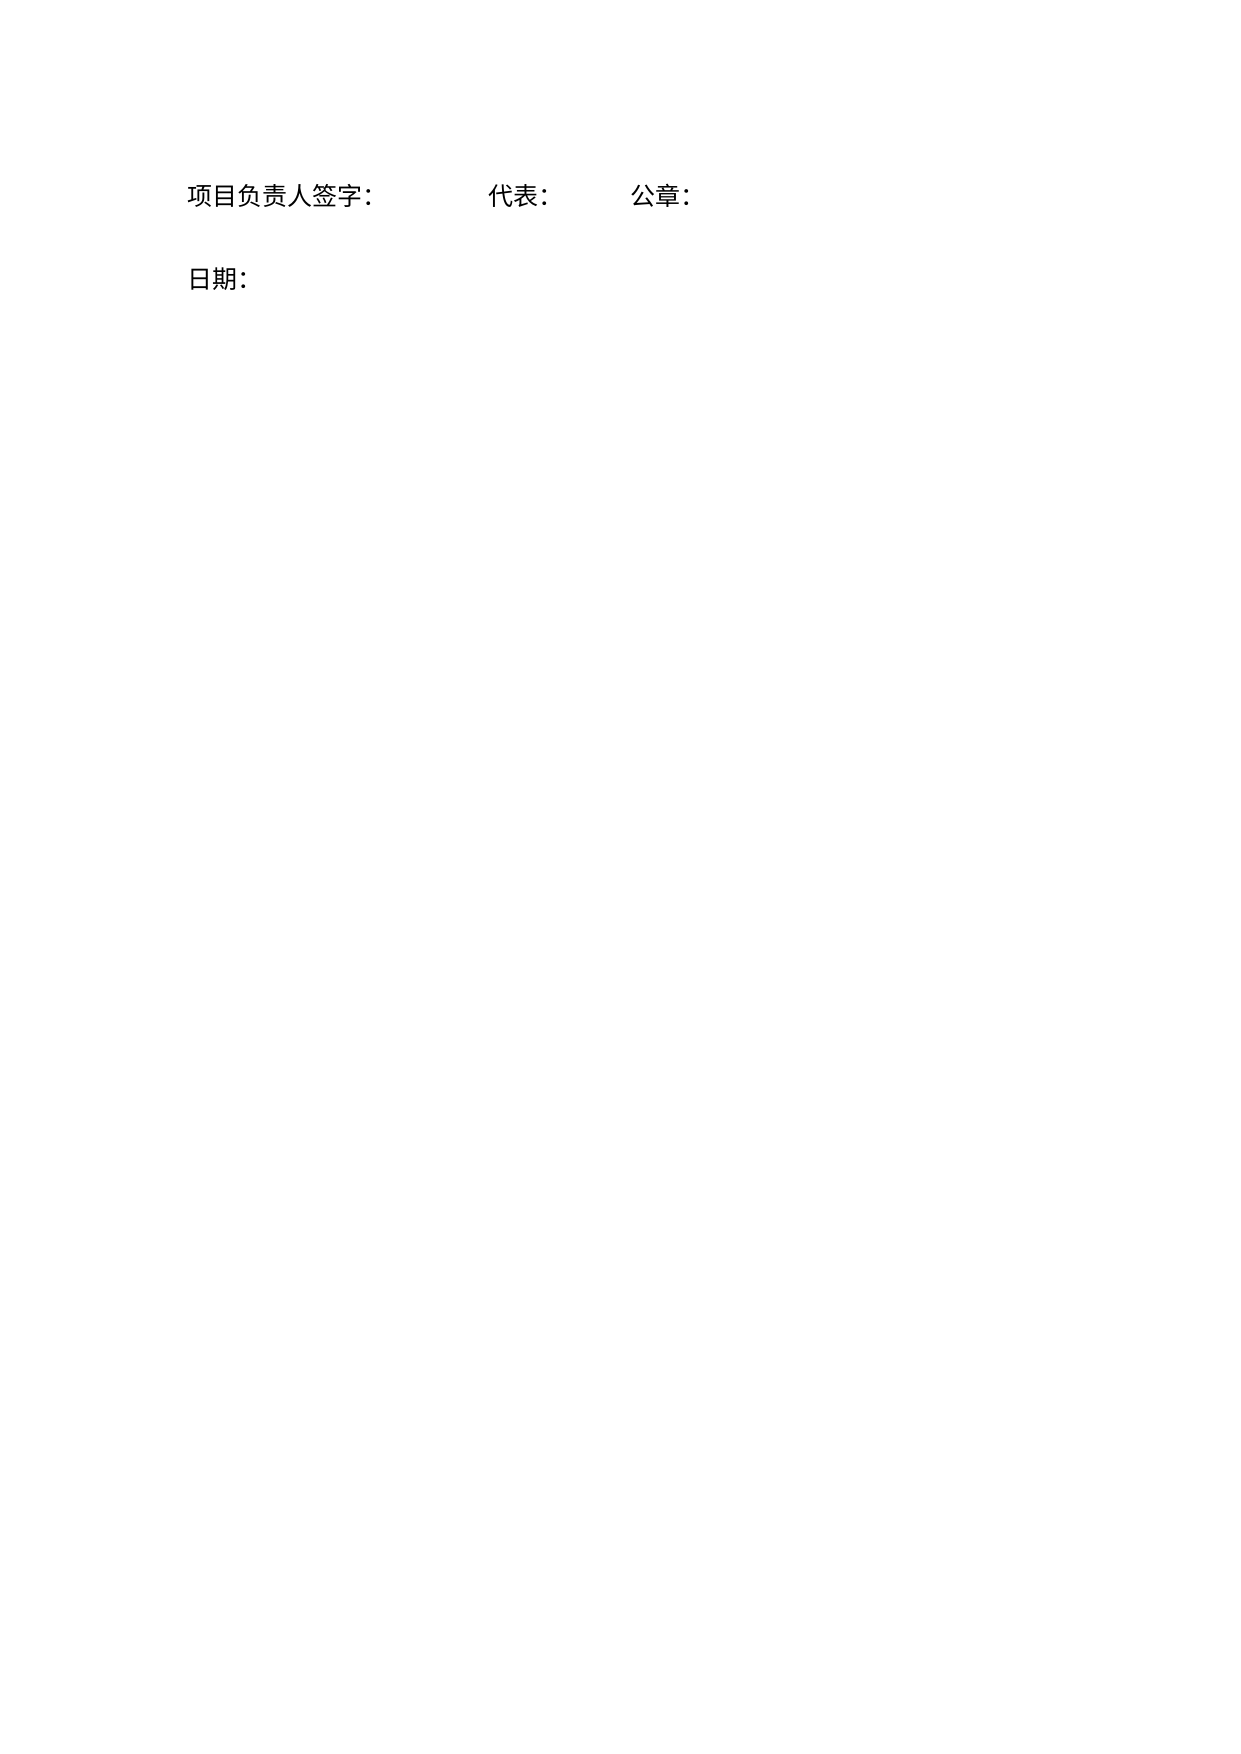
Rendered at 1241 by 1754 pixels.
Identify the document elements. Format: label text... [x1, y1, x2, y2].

text 项目负责人签字： 代表： 公章： [187, 162, 1053, 227]
text 日期： [187, 245, 1053, 310]
